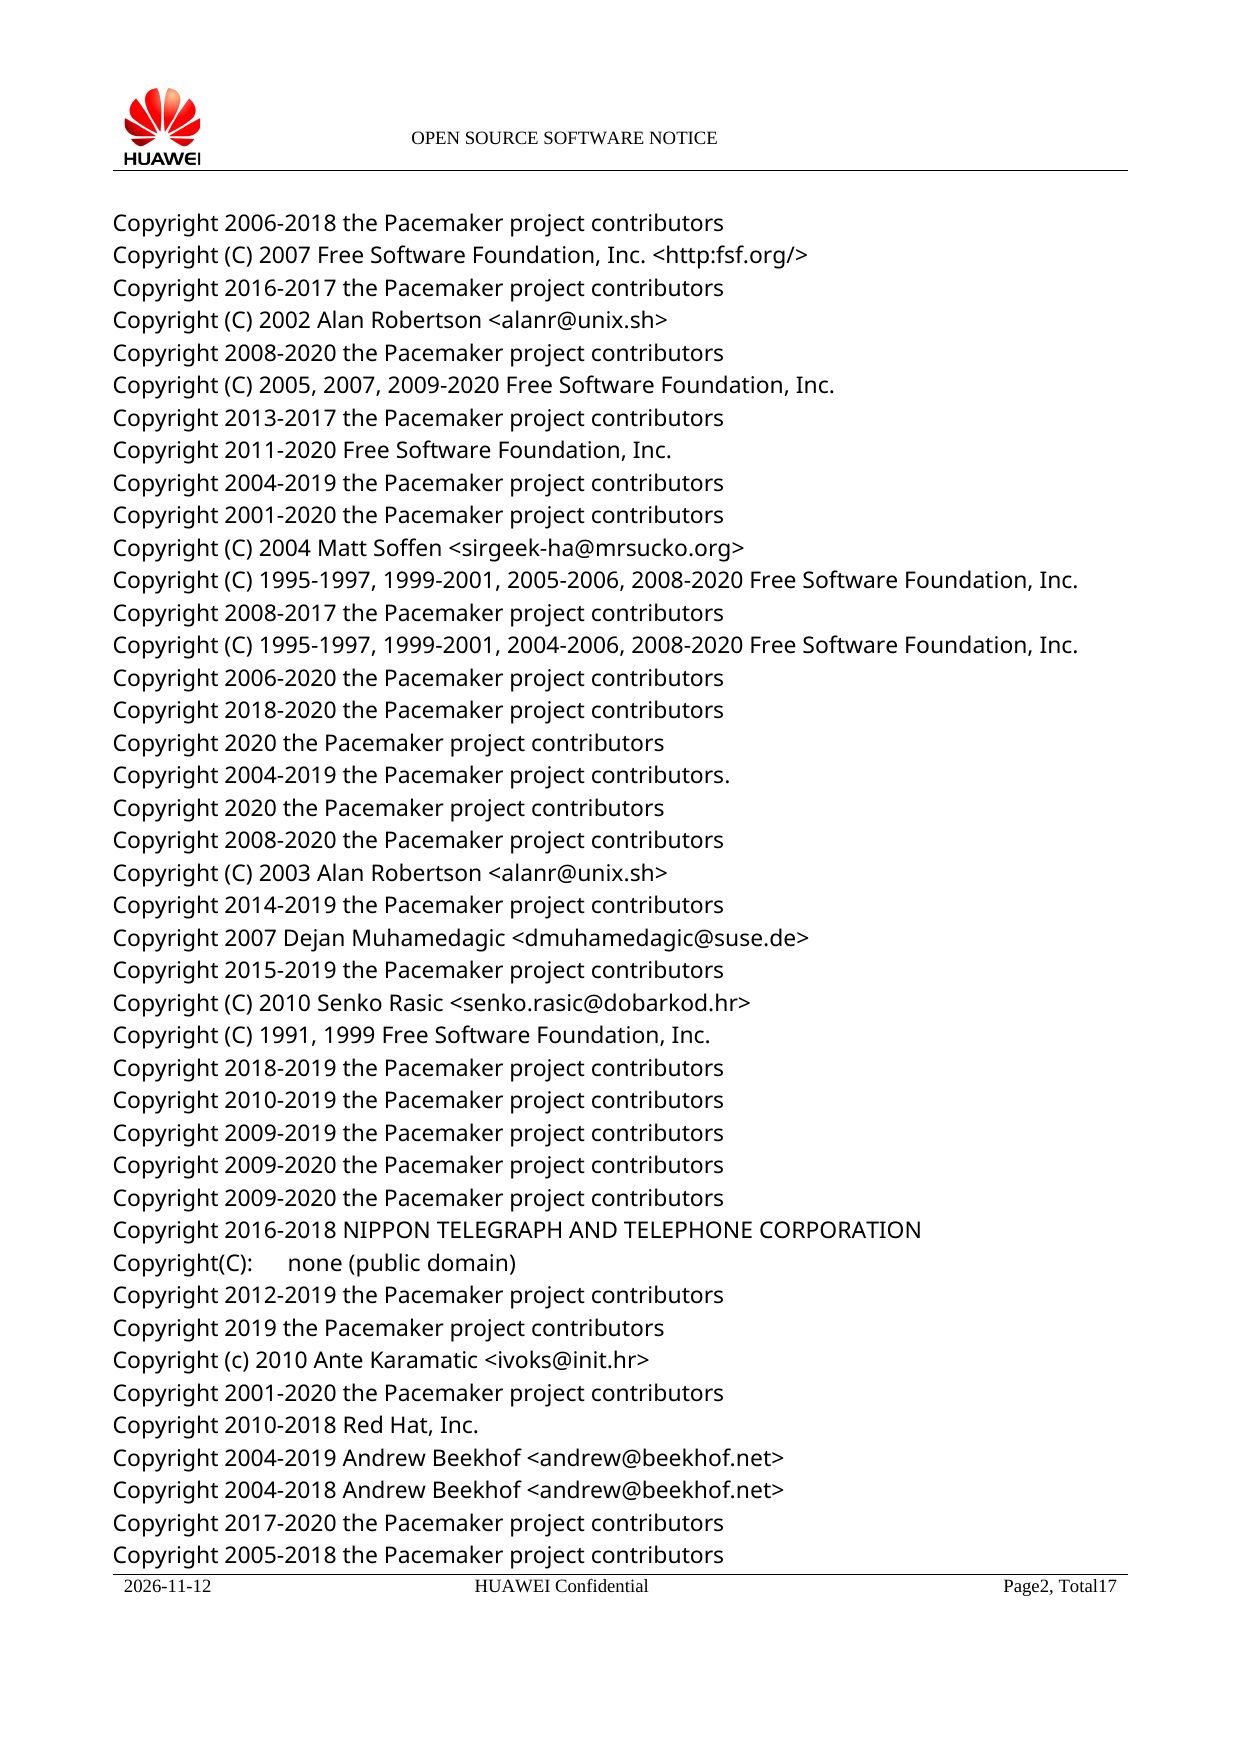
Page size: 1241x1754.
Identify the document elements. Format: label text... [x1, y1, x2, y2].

picture [124, 88, 201, 165]
